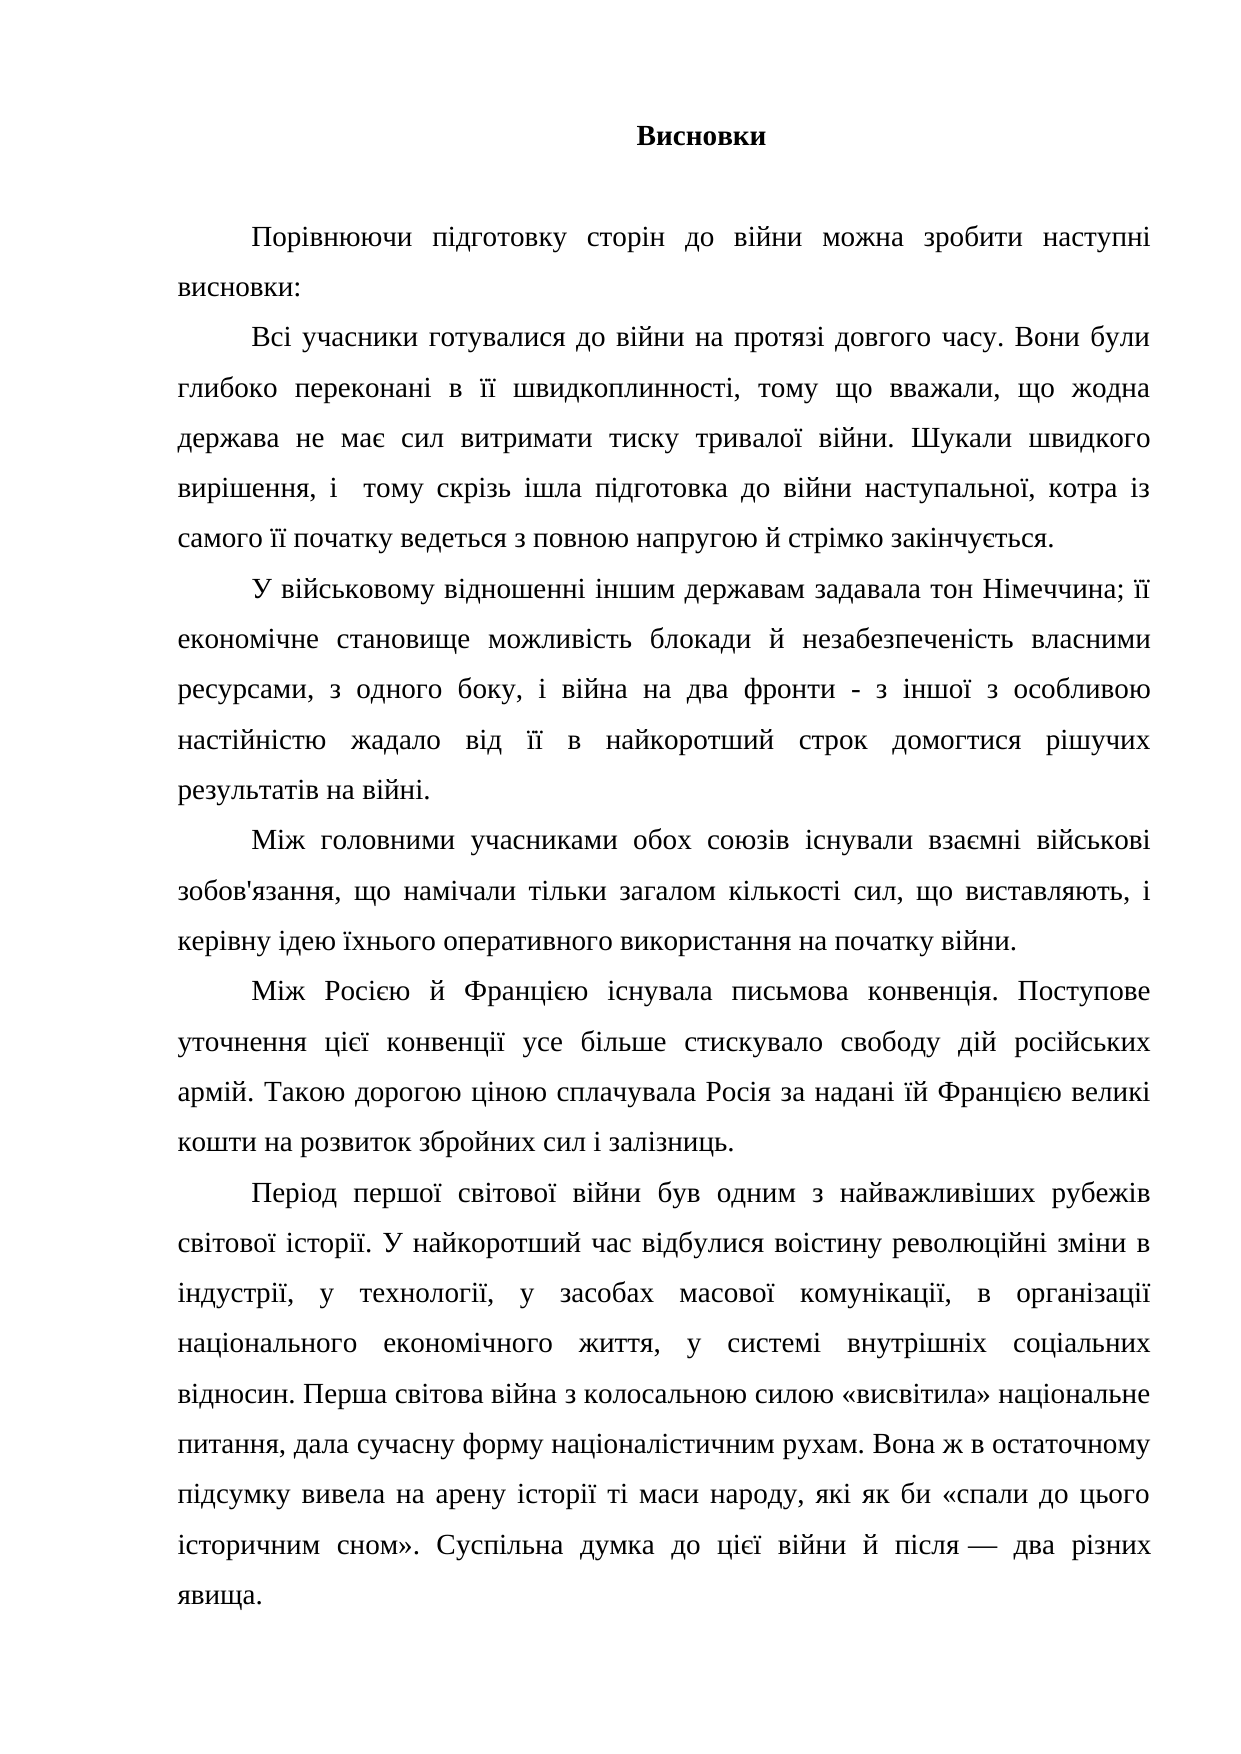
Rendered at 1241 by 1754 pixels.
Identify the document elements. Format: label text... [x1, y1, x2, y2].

text Порівнюючи підготовку сторін до війни можна зробити наступні висновки: [177, 219, 1152, 303]
text Між Росією й Францією існувала письмова конвенція. Поступове уточнення цієї конвенції усе більше стискувало свободу дій російських армій. Такою дорогою ціною сплачувала Росія за надані їй Францією великі кошти на розвиток збройних сил і залізниць. [177, 973, 1152, 1158]
text Висновки [177, 118, 1152, 152]
text Між головними учасниками обох союзів існували взаємні військові зобов'язання, що намічали тільки загалом кількості сил, що виставляють, і керівну ідею їхнього оперативного використання на початку війни. [177, 822, 1152, 957]
text Період першої світової війни був одним з найважливіших рубежів світової історії. У найкоротший час відбулися воістину революційні зміни в індустрії, у технології, у засобах масової комунікації, в організації національного економічного життя, у системі внутрішніх соціальних відносин. Перша світова війна з колосальною силою «висвітила» національне питання, дала сучасну форму націоналістичним рухам. Вона ж в остаточному підсумку вивела на арену історії ті маси народу, які як би «спали до цього історичним сном». Суспільна думка до цієї війни й після — два різних явища. [177, 1175, 1152, 1611]
text Всі учасники готувалися до війни на протязі довгого часу. Вони були глибоко переконані в її швидкоплинності, тому що вважали, що жодна держава не має сил витримати тиску тривалої війни. Шукали швидкого вирішення, і тому скрізь ішла підготовка до війни наступальної, котра із самого її початку ведеться з повною напругою й стрімко закінчується. [177, 319, 1152, 554]
text У військовому відношенні іншим державам задавала тон Німеччина; її економічне становище можливість блокади й незабезпеченість власними ресурсами, з одного боку, і війна на два фронти - з іншої з особливою настійністю жадало від її в найкоротший строк домогтися рішучих результатів на війні. [177, 571, 1152, 806]
